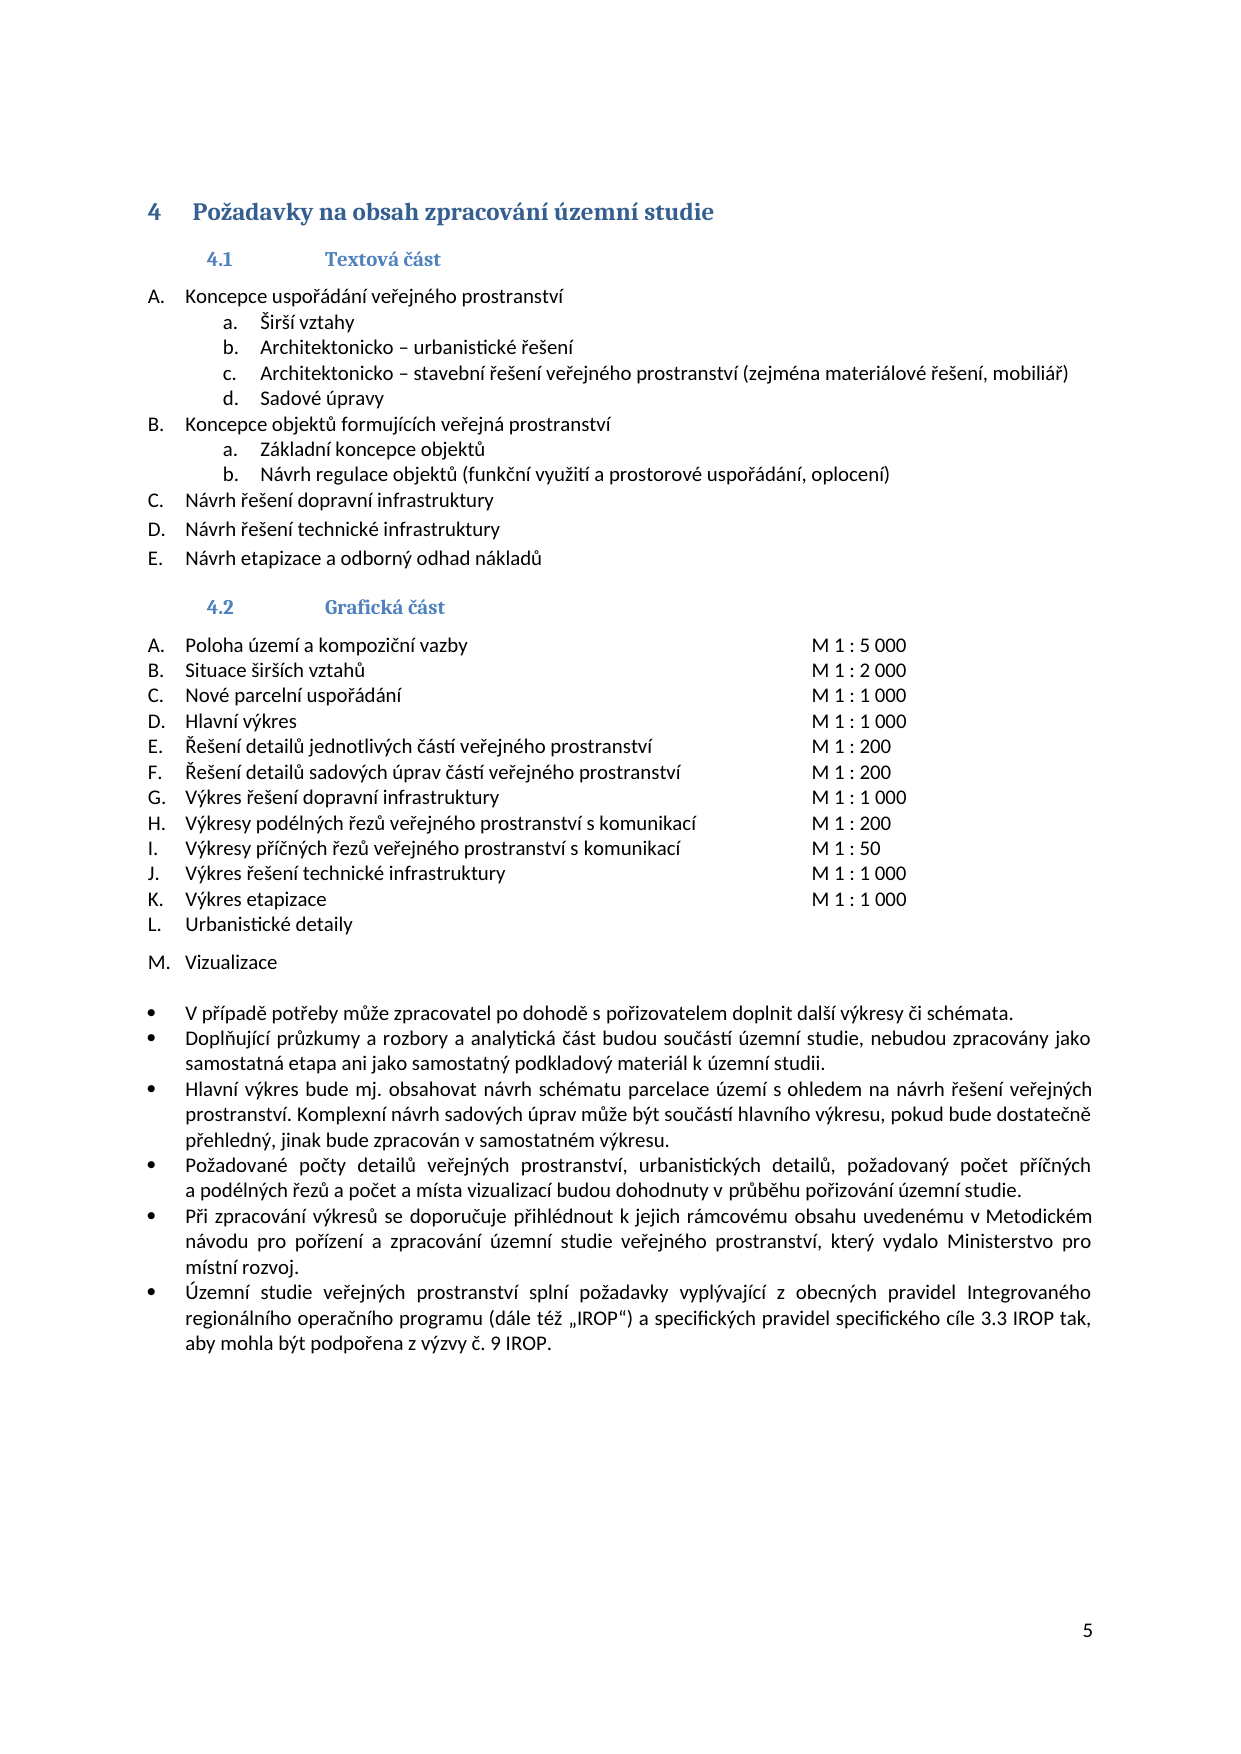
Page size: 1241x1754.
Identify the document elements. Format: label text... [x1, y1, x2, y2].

list Řešení detailů sadových úprav částí veřejného prostranství M 1 : 200 [148, 759, 1093, 784]
list Výkres řešení technické infrastruktury M 1 : 1 000 [148, 861, 1093, 886]
list Poloha území a kompoziční vazby M 1 : 5 000 [148, 632, 1093, 657]
list Návrh řešení dopravní infrastruktury [148, 487, 1093, 512]
list Územní studie veřejných prostranství splní požadavky vyplývající z obecných pravidel Integrovaného regionálního operačního programu (dále též „IROP“) a specifických pravidel specifického cíle 3.3 IROP tak, aby mohla být podpořena z výzvy č. 9 IROP. [148, 1279, 1093, 1356]
list Širší vztahy [223, 309, 1093, 334]
list Doplňující průzkumy a rozbory a analytická část budou součástí územní studie, nebudou zpracovány jako samostatná etapa ani jako samostatný podkladový materiál k územní studii. [148, 1025, 1093, 1076]
list Základní koncepce objektů [223, 436, 1093, 462]
list Návrh etapizace a odborný odhad nákladů [148, 545, 1093, 571]
list V případě potřeby může zpracovatel po dohodě s pořizovatelem doplnit další výkresy či schémata. [148, 1000, 1093, 1025]
list Urbanistické detaily [148, 911, 1093, 937]
list Sadové úpravy [223, 385, 1093, 411]
list Hlavní výkres bude mj. obsahovat návrh schématu parcelace území s ohledem na návrh řešení veřejných prostranství. Komplexní návrh sadových úprav může být součástí hlavního výkresu, pokud bude dostatečně přehledný, jinak bude zpracován v samostatném výkresu. [148, 1076, 1093, 1152]
list Návrh regulace objektů (funkční využití a prostorové uspořádání, oplocení) [223, 462, 1093, 487]
list Situace širších vztahů M 1 : 2 000 [148, 657, 1093, 683]
subtitle Požadavky na obsah zpracování územní studie [148, 198, 1093, 226]
list Architektonicko – urbanistické řešení [223, 334, 1093, 360]
list Vizualizace [148, 949, 1093, 975]
list Nové parcelní uspořádání M 1 : 1 000 [148, 683, 1093, 708]
list Koncepce objektů formujících veřejná prostranství [148, 411, 1093, 436]
list Výkres etapizace M 1 : 1 000 [148, 886, 1093, 911]
list Výkresy příčných řezů veřejného prostranství s komunikací M 1 : 50 [148, 835, 1093, 861]
list Návrh řešení technické infrastruktury [148, 516, 1093, 542]
list Koncepce uspořádání veřejného prostranství [148, 284, 1093, 309]
list Výkresy podélných řezů veřejného prostranství s komunikací M 1 : 200 [148, 810, 1093, 835]
list Architektonicko – stavební řešení veřejného prostranství (zejména materiálové řešení, mobiliář) [223, 360, 1093, 385]
list Požadované počty detailů veřejných prostranství, urbanistických detailů, požadovaný počet příčných a podélných řezů a počet a místa vizualizací budou dohodnuty v průběhu pořizování územní studie. [148, 1152, 1093, 1203]
subtitle Textová část [207, 247, 1093, 271]
list Výkres řešení dopravní infrastruktury M 1 : 1 000 [148, 784, 1093, 810]
list Řešení detailů jednotlivých částí veřejného prostranství M 1 : 200 [148, 733, 1093, 759]
list Hlavní výkres M 1 : 1 000 [148, 708, 1093, 733]
list Při zpracování výkresů se doporučuje přihlédnout k jejich rámcovému obsahu uvedenému v Metodickém návodu pro pořízení a zpracování územní studie veřejného prostranství, který vydalo Ministerstvo pro místní rozvoj. [148, 1203, 1093, 1279]
subtitle Grafická část [207, 595, 1093, 619]
